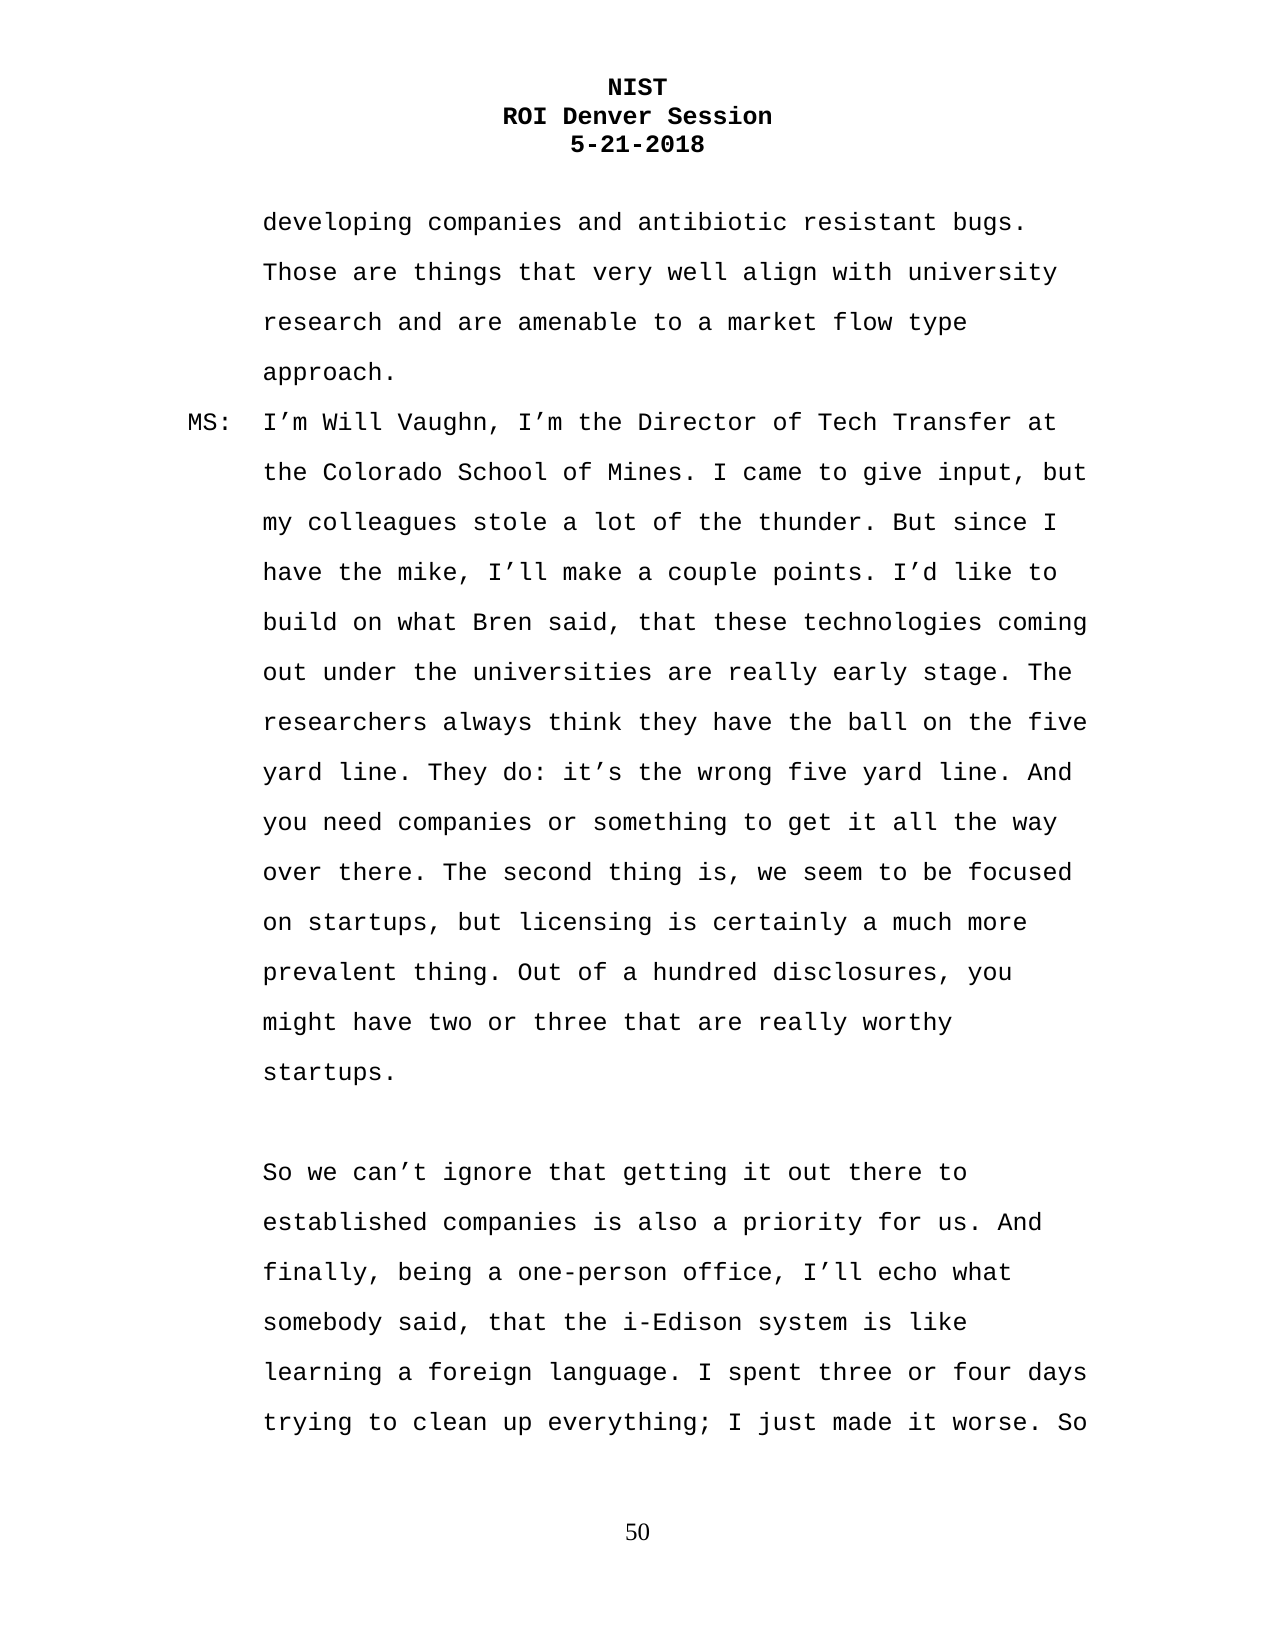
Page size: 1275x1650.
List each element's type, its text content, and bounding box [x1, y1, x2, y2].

text MS: I’m Will Vaughn, I’m the Director of Tech Transfer at the Colorado School of Mines. I came to give input, but my colleagues stole a lot of the thunder. But since I have the mike, I’ll make a couple points. I’d like to build on what Bren said, that these technologies coming out under the universities are really early stage. The researchers always think they have the ball on the five yard line. They do: it’s the wrong five yard line. And you need companies or something to get it all the way over there. The second thing is, we seem to be focused on startups, but licensing is certainly a much more prevalent thing. Out of a hundred disclosures, you might have two or three that are really worthy startups. [187, 388, 1087, 1088]
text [262, 188, 1087, 388]
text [262, 1138, 1087, 1438]
